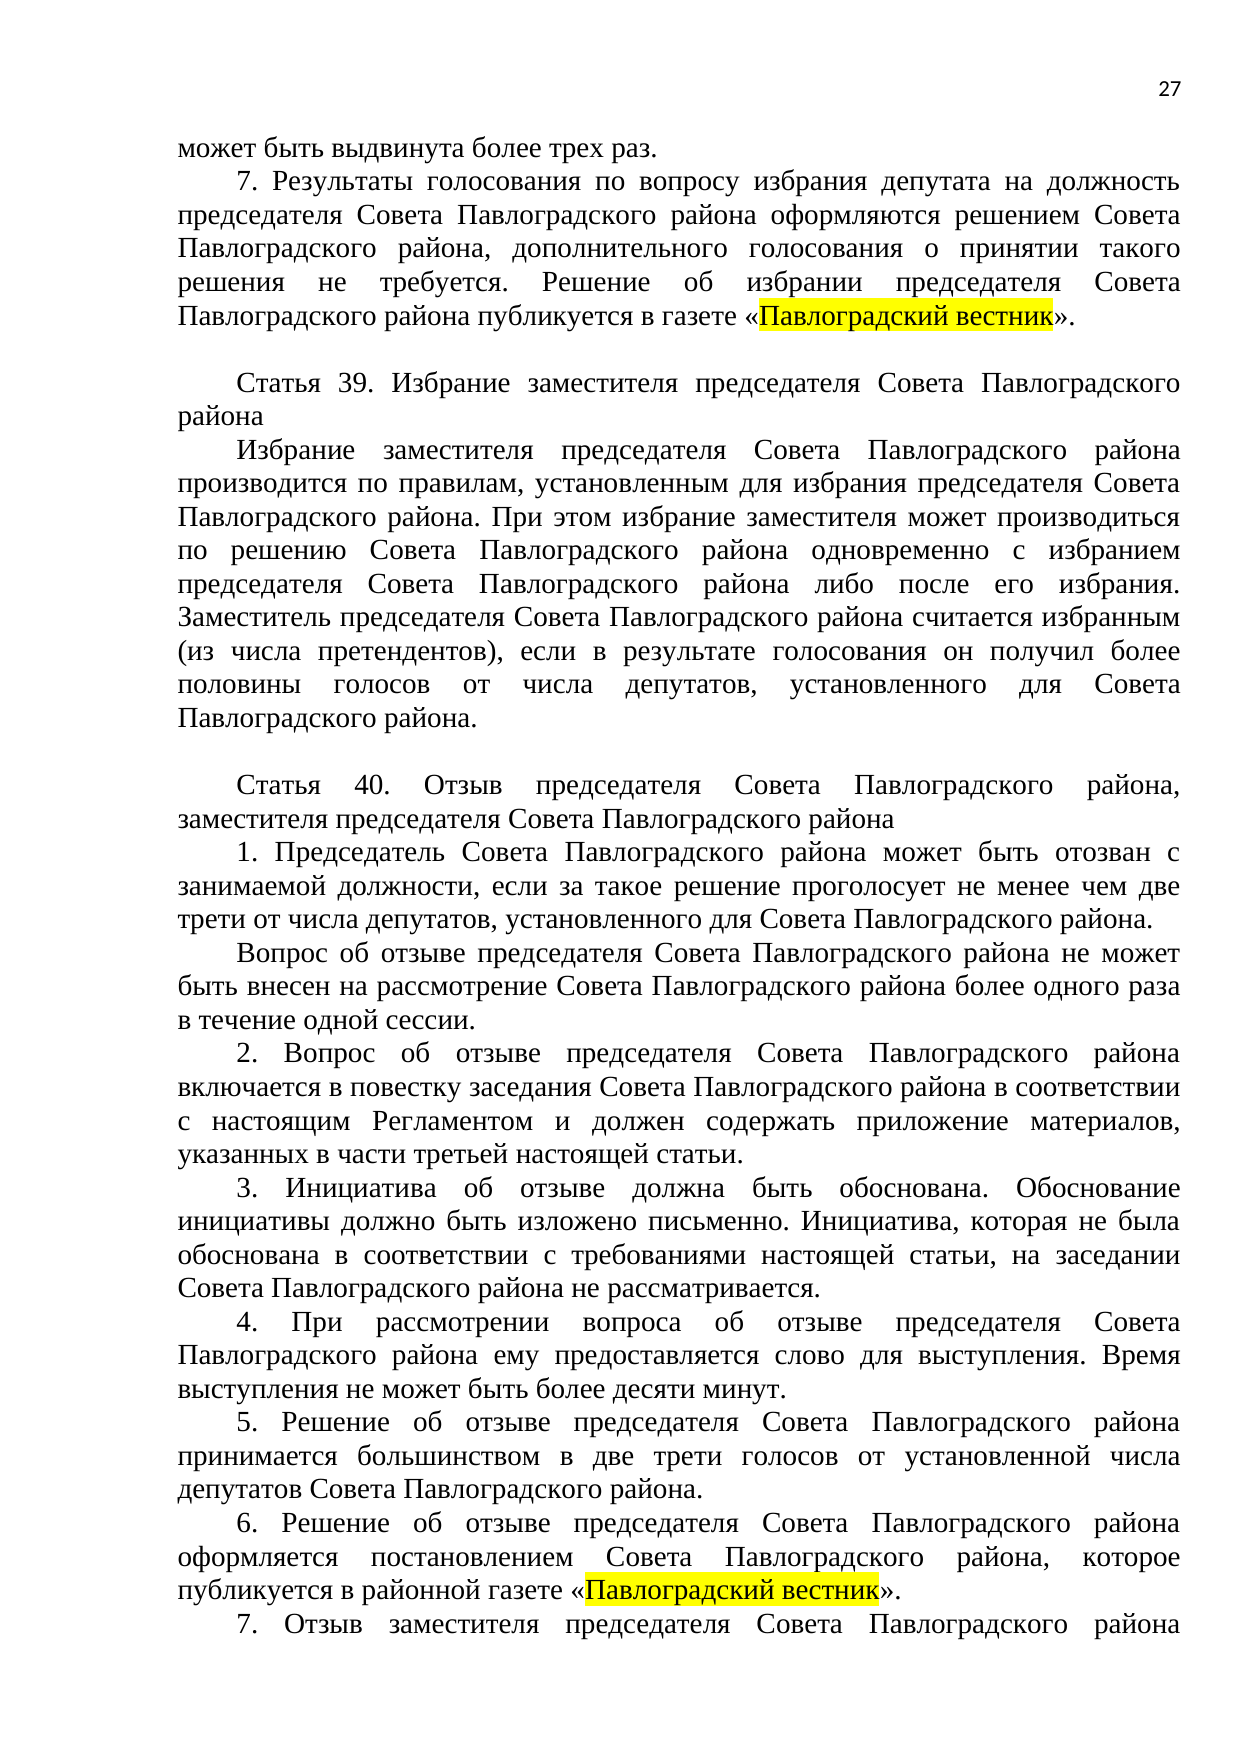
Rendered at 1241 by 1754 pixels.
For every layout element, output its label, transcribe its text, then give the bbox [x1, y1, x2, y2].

text Статья 39. Избрание заместителя председателя Совета Павлоградского района [177, 365, 1181, 432]
text 7. Результаты голосования по вопросу избрания депутата на должность председателя Совета Павлоградского района оформляются решением Совета Павлоградского района, дополнительного голосования о принятии такого решения не требуется. Решение об избрании председателя Совета Павлоградского района публикуется в газете «Павлоградский вестник». [177, 163, 1181, 331]
text 2. Вопрос об отзыве председателя Совета Павлоградского района включается в повестку заседания Совета Павлоградского района в соответствии с настоящим Регламентом и должен содержать приложение материалов, указанных в части третьей настоящей статьи. [177, 1036, 1181, 1170]
text 1. Председатель Совета Павлоградского района может быть отозван с занимаемой должности, если за такое решение проголосует не менее чем две трети от числа депутатов, установленного для Совета Павлоградского района. [177, 834, 1181, 935]
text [177, 130, 1181, 163]
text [177, 1606, 1181, 1639]
text 6. Решение об отзыве председателя Совета Павлоградского района оформляется постановлением Совета Павлоградского района, которое публикуется в районной газете «Павлоградский вестник». [177, 1505, 1181, 1606]
text 4. При рассмотрении вопроса об отзыве председателя Совета Павлоградского района ему предоставляется слово для выступления. Время выступления не может быть более десяти минут. [177, 1304, 1181, 1404]
text Статья 40. Отзыв председателя Совета Павлоградского района, заместителя председателя Совета Павлоградского района [177, 767, 1181, 834]
text Вопрос об отзыве председателя Совета Павлоградского района не может быть внесен на рассмотрение Совета Павлоградского района более одного раза в течение одной сессии. [177, 935, 1181, 1036]
text Избрание заместителя председателя Совета Павлоградского района производится по правилам, установленным для избрания председателя Совета Павлоградского района. При этом избрание заместителя может производиться по решению Совета Павлоградского района одновременно с избранием председателя Совета Павлоградского района либо после его избрания. Заместитель председателя Совета Павлоградского района считается избранным (из числа претендентов), если в результате голосования он получил более половины голосов от числа депутатов, установленного для Совета Павлоградского района. [177, 432, 1181, 734]
text 5. Решение об отзыве председателя Совета Павлоградского района принимается большинством в две трети голосов от установленной числа депутатов Совета Павлоградского района. [177, 1404, 1181, 1505]
text 3. Инициатива об отзыве должна быть обоснована. Обоснование инициативы должно быть изложено письменно. Инициатива, которая не была обоснована в соответствии с требованиями настоящей статьи, на заседании Совета Павлоградского района не рассматривается. [177, 1170, 1181, 1304]
